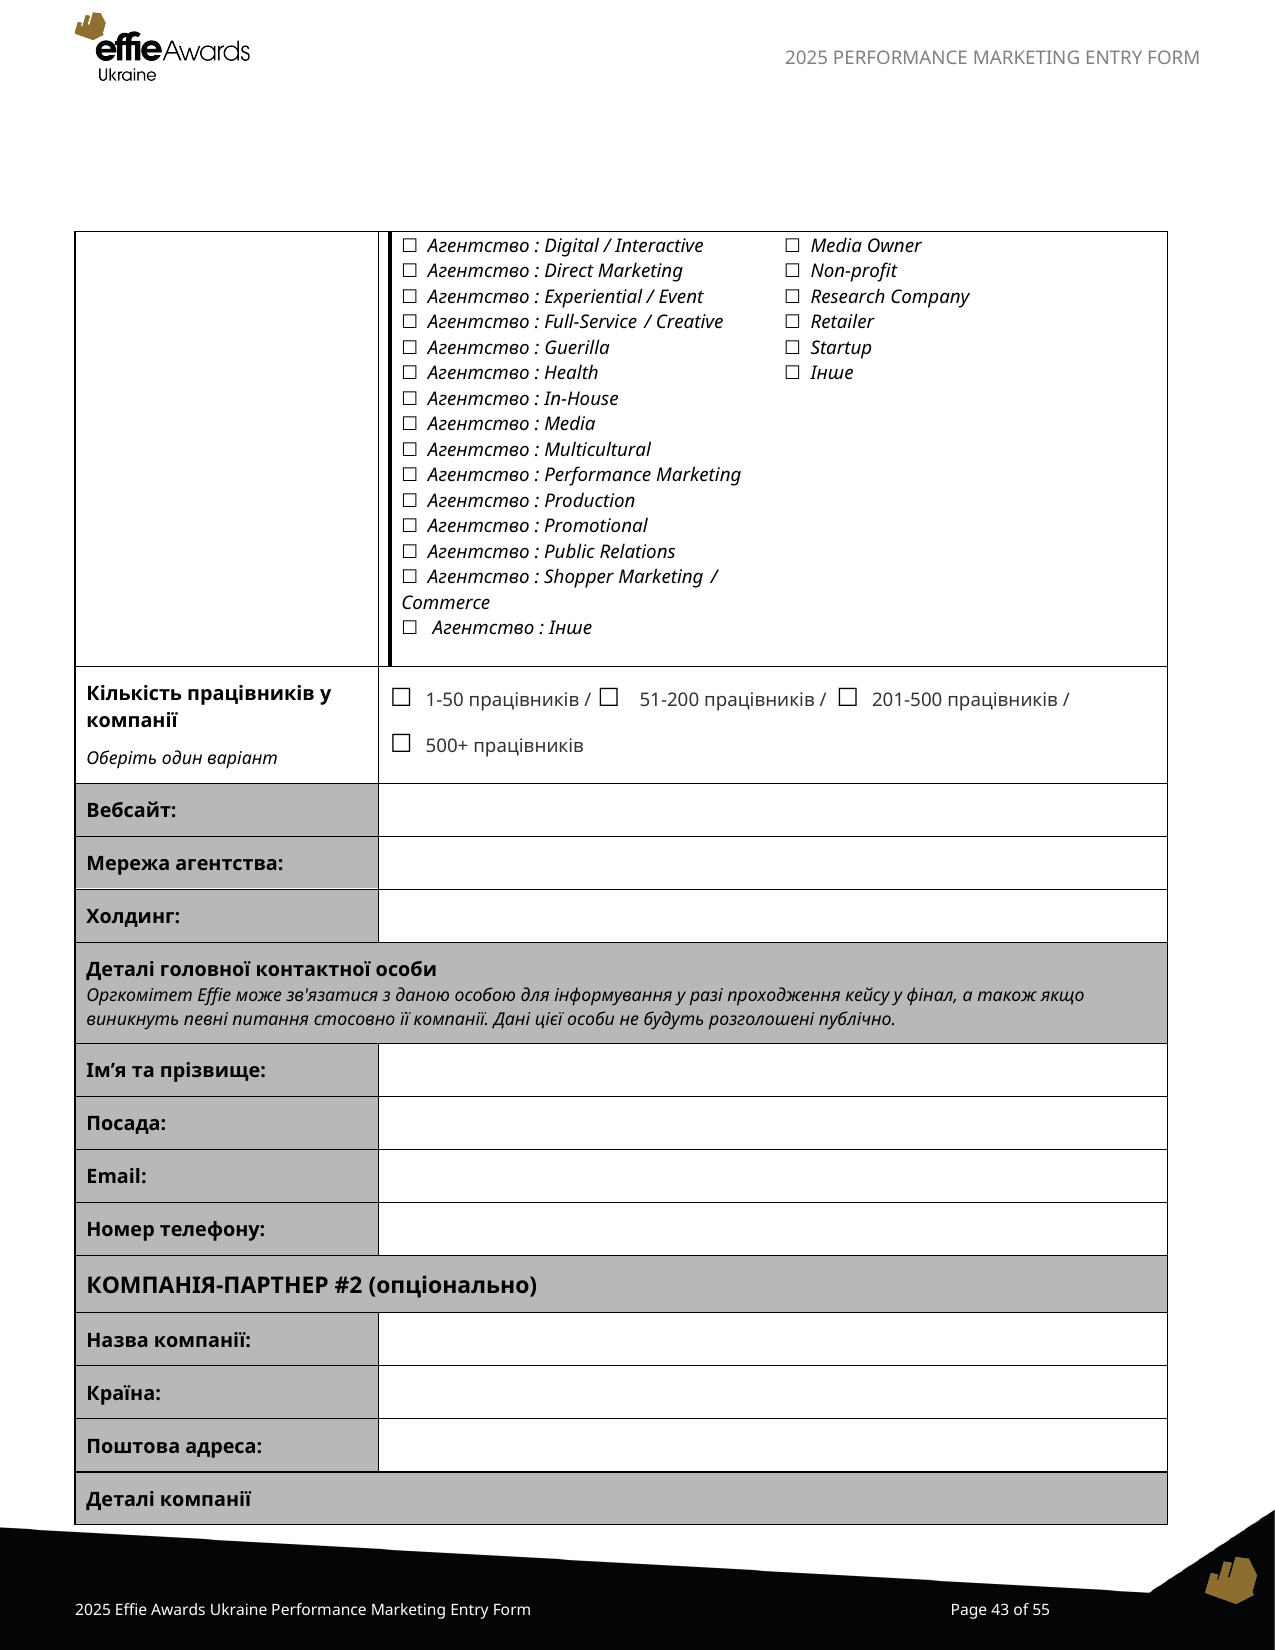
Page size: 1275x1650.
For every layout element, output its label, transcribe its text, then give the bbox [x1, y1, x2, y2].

table_cell Ім’я та прізвище: [76, 1044, 378, 1096]
table_cell Номер телефону: [76, 1203, 378, 1255]
table_cell Мережа агентства: [76, 837, 378, 888]
table_cell [379, 232, 388, 666]
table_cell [76, 232, 378, 666]
table_cell [379, 1366, 1167, 1418]
table_cell [379, 1044, 1167, 1096]
table_cell Країна: [76, 1366, 378, 1418]
picture [0, 1509, 1275, 1650]
table_cell [379, 837, 1167, 888]
table_cell [379, 1419, 1167, 1471]
table_cell [1155, 232, 1167, 666]
table_cell Деталі головної контактної особи Оргкомітет Effie може зв'язатися з даною особою для інформування у разі проходження кейсу у фінал, а також якщо виникнуть певні питання стосовно її компанії. Дані цієї особи не будуть розголошені публічно. [76, 943, 1167, 1043]
table_cell КОМПАНІЯ-ПАРТНЕР #2 (опціонально) [76, 1256, 1167, 1312]
picture [75, 12, 250, 81]
table_cell [379, 1150, 1167, 1202]
table_cell Деталі компанії [76, 1473, 1167, 1524]
table_cell [379, 1313, 1167, 1365]
table_cell [379, 784, 1167, 836]
table_cell Вебсайт: [76, 784, 378, 836]
table_cell Назва компанії: [76, 1313, 378, 1365]
table_cell Холдинг: [76, 890, 378, 942]
table_cell 1-50 працівників / 51-200 працівників / 201-500 працівників / 500+ працівників [379, 667, 1167, 782]
table_cell Посада: [76, 1097, 378, 1149]
table_cell Email: [76, 1150, 378, 1202]
table_cell Кількість працівників у компанії Оберіть один варіант [76, 667, 378, 782]
table_cell [379, 1203, 1167, 1255]
table_cell [379, 890, 1167, 942]
table_cell Поштова адреса: [76, 1419, 378, 1471]
table_cell [379, 1097, 1167, 1149]
